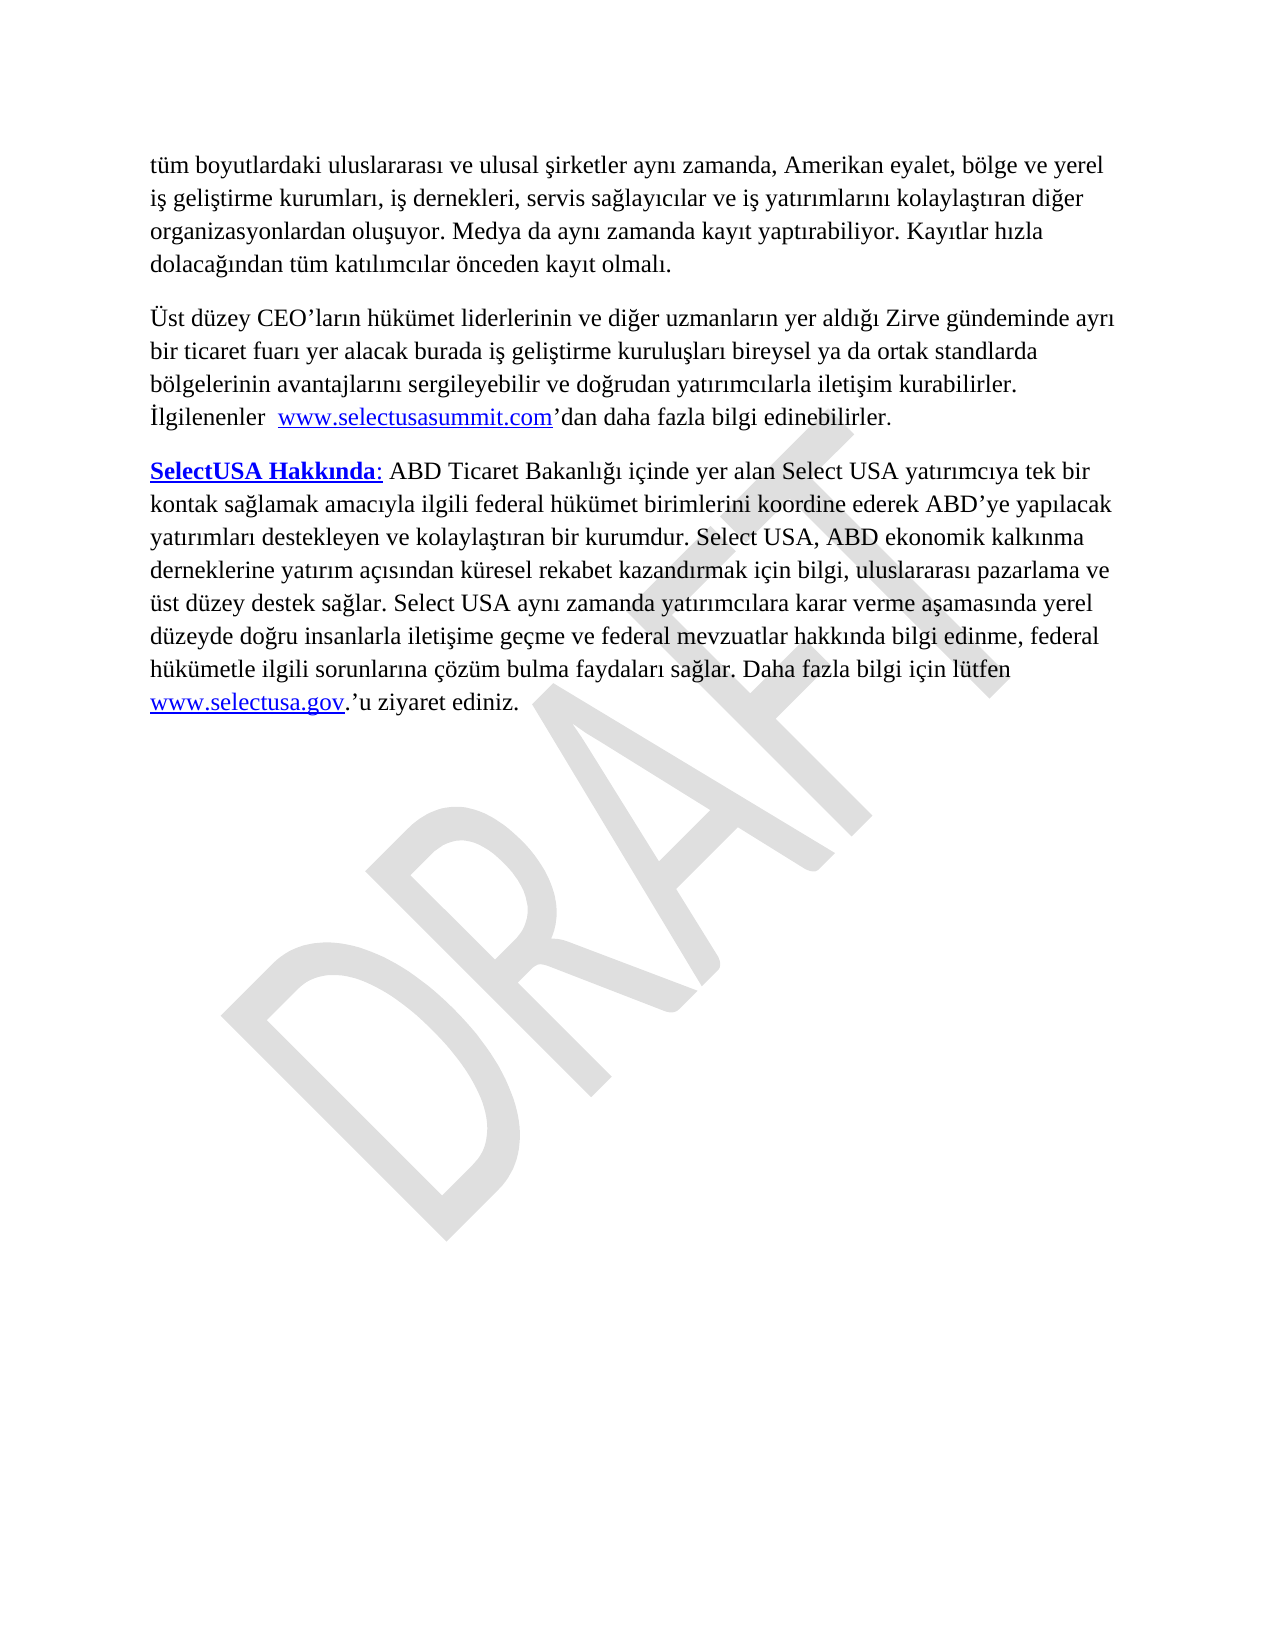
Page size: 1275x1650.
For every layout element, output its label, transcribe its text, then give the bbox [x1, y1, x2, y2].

text Üst düzey CEO’ların hükümet liderlerinin ve diğer uzmanların yer aldığı Zirve gündeminde ayrı bir ticaret fuarı yer alacak burada iş geliştirme kuruluşları bireysel ya da ortak standlarda bölgelerinin avantajlarını sergileyebilir ve doğrudan yatırımcılarla iletişim kurabilirler. İlgilenenler www.selectusasummit.com’dan daha fazla bilgi edinebilirler. [150, 303, 1125, 431]
text SelectUSA Hakkında: ABD Ticaret Bakanlığı içinde yer alan Select USA yatırımcıya tek bir kontak sağlamak amacıyla ilgili federal hükümet birimlerini koordine ederek ABD’ye yapılacak yatırımları destekleyen ve kolaylaştıran bir kurumdur. Select USA, ABD ekonomik kalkınma derneklerine yatırım açısından küresel rekabet kazandırmak için bilgi, uluslararası pazarlama ve üst düzey destek sağlar. Select USA aynı zamanda yatırımcılara karar verme aşamasında yerel düzeyde doğru insanlarla iletişime geçme ve federal mevzuatlar hakkında bilgi edinme, federal hükümetle ilgili sorunlarına çözüm bulma faydaları sağlar. Daha fazla bilgi için lütfen www.selectusa.gov.’u ziyaret ediniz. [150, 456, 1125, 716]
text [150, 150, 1125, 278]
